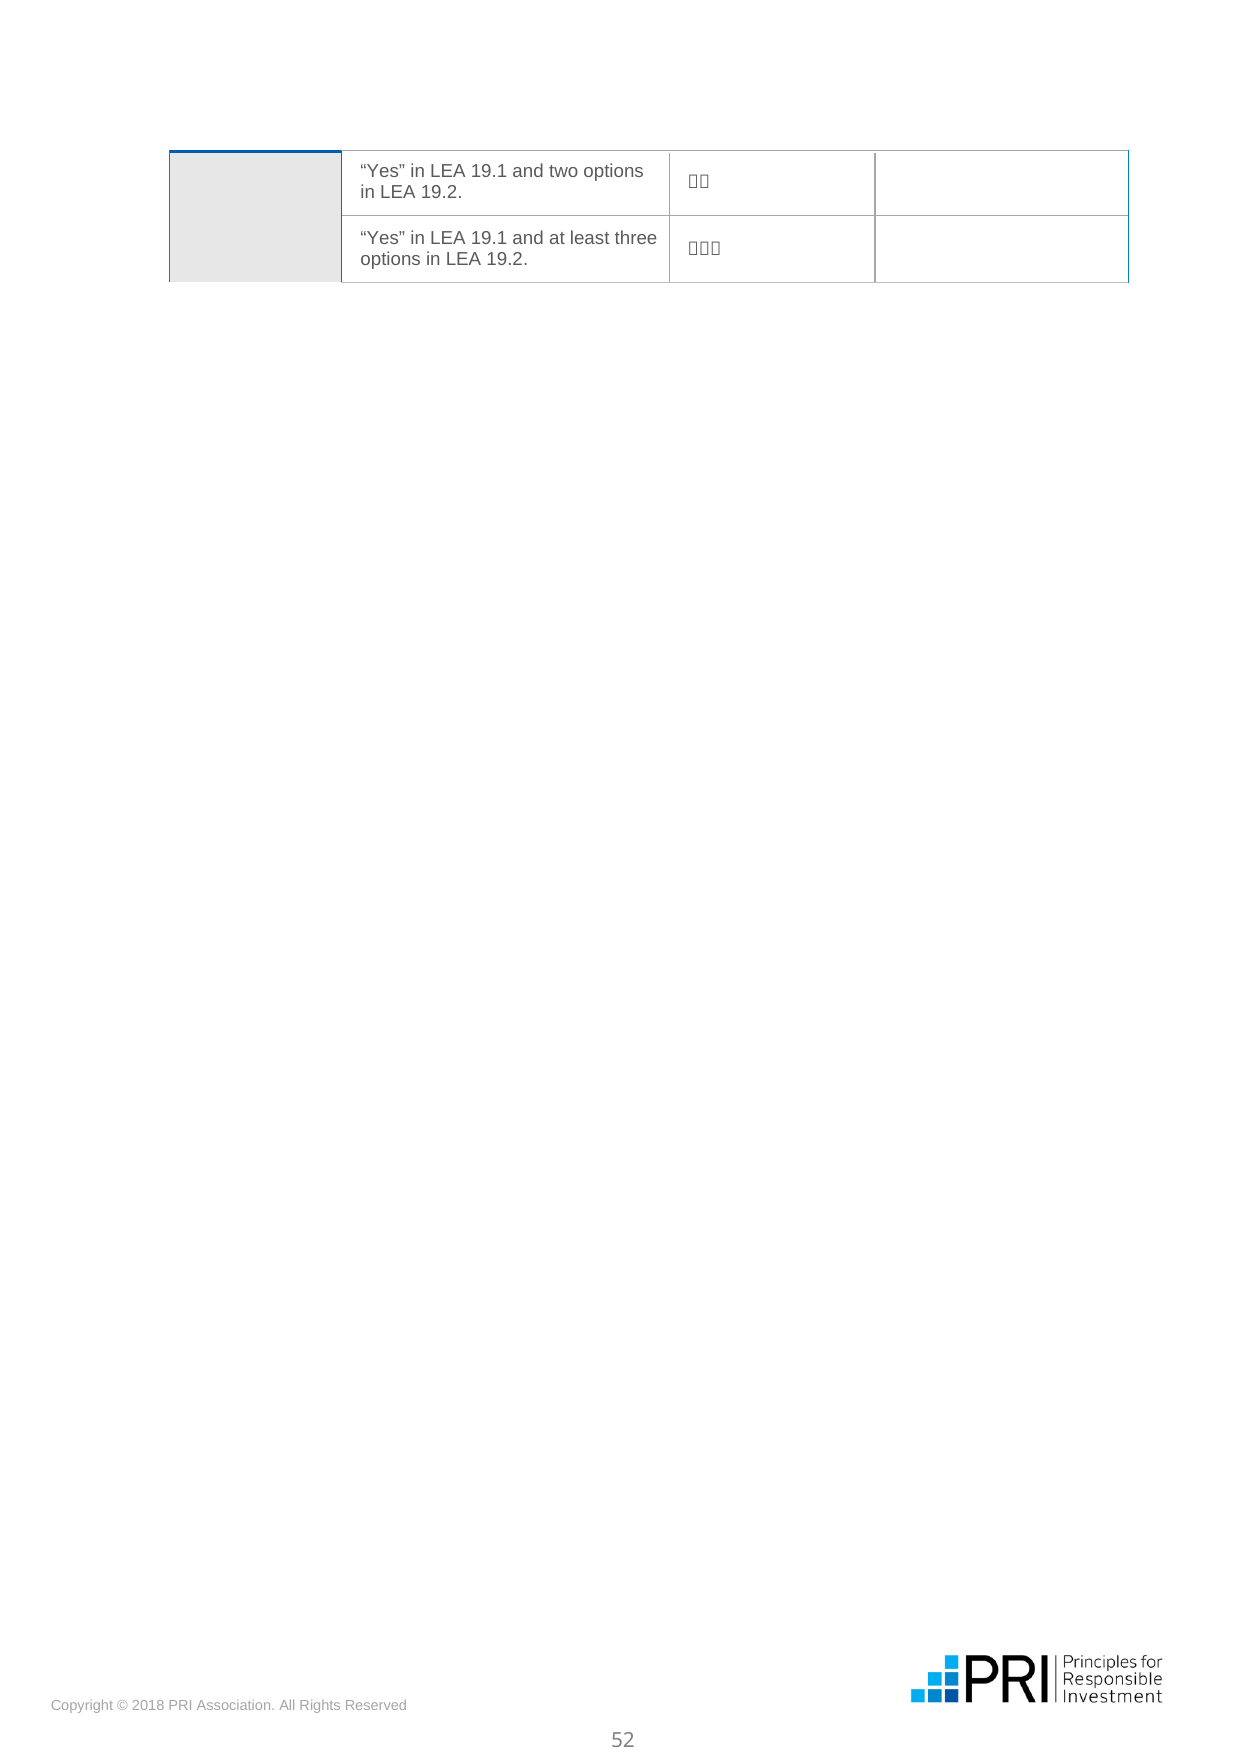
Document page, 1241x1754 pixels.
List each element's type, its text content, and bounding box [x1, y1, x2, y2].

picture [866, 1621, 1240, 1753]
table_cell  [669, 151, 875, 215]
table_cell [876, 216, 1128, 282]
table_cell  [670, 216, 874, 282]
table_cell [875, 151, 1128, 215]
table_cell “Yes” in LEA 19.1 and at least three options in LEA 19.2. [342, 216, 669, 282]
table_cell “Yes” in LEA 19.1 and two options in LEA 19.2. [342, 151, 669, 215]
